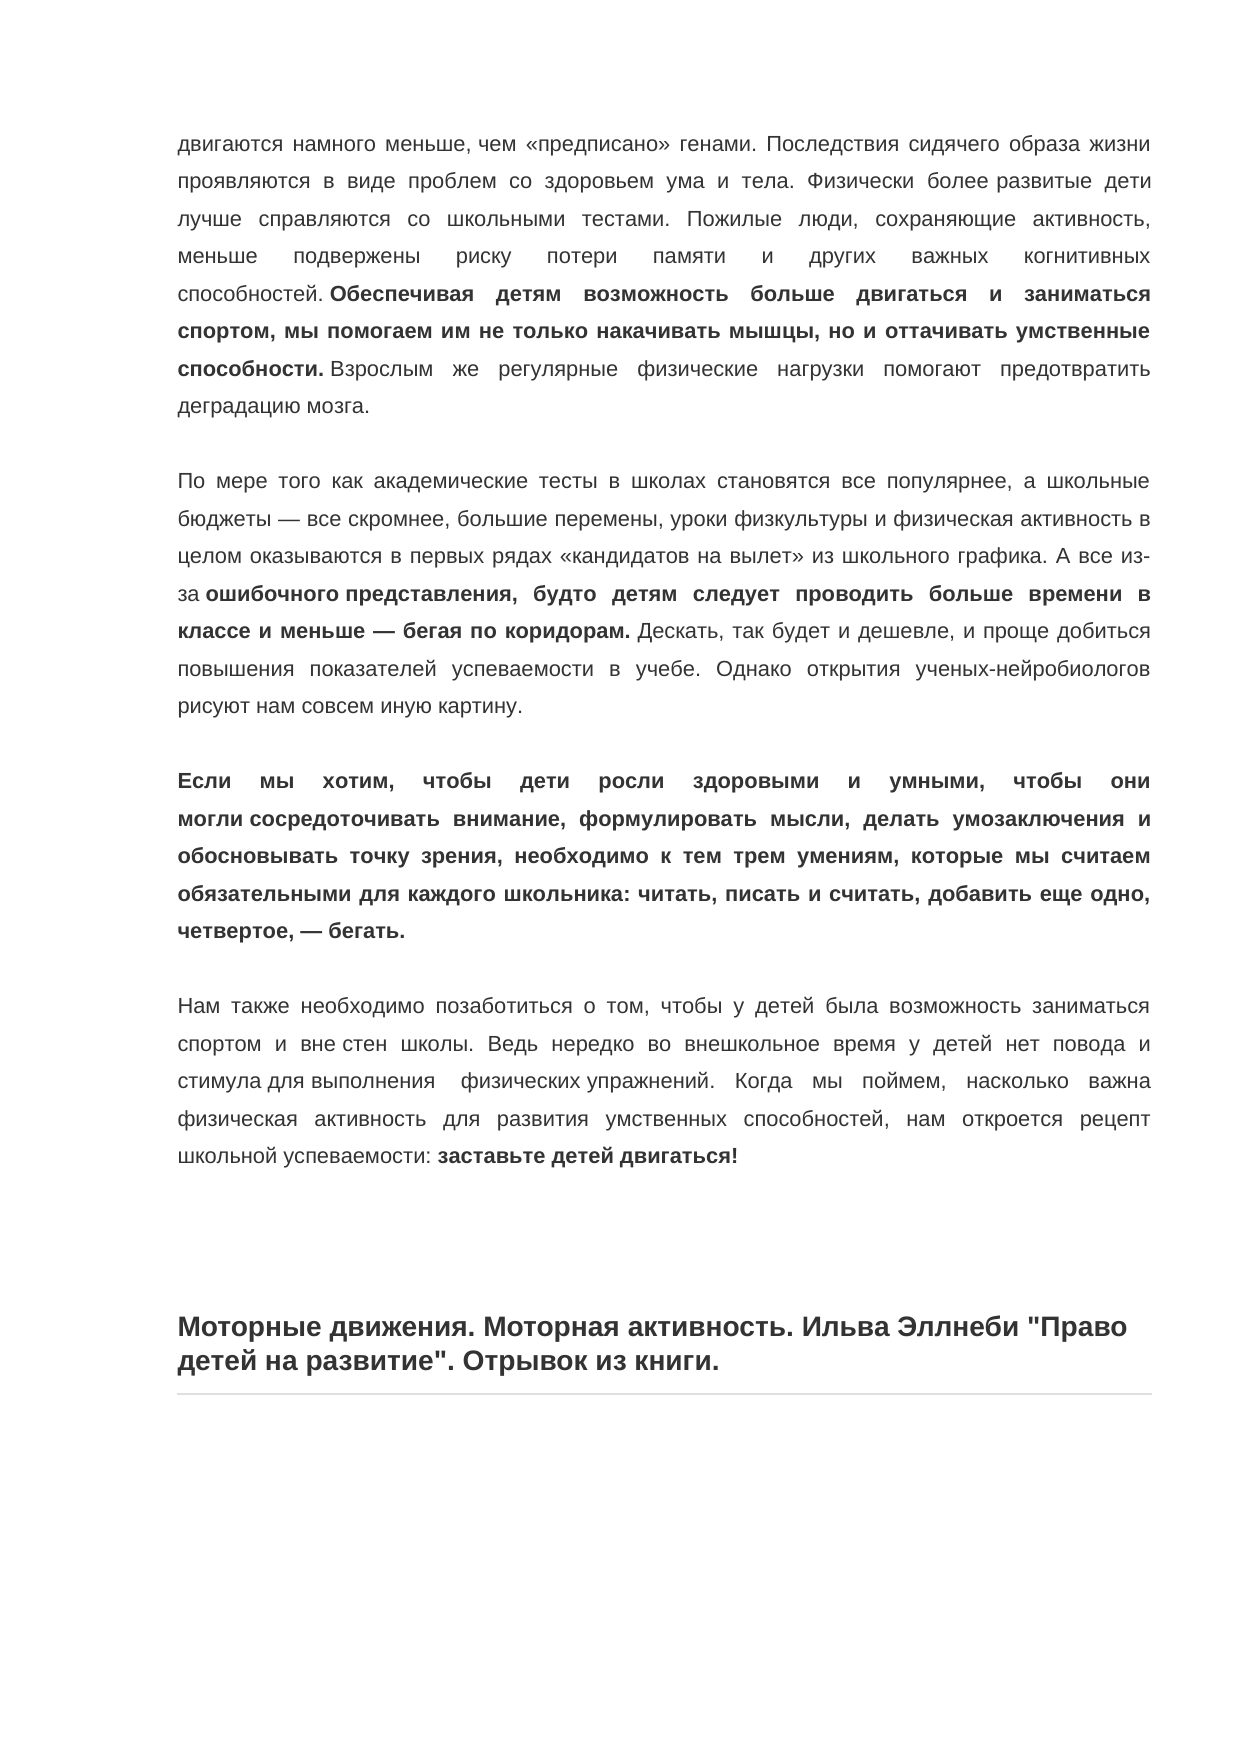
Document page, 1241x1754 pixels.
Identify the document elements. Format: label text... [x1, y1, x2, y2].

text Если мы хотим, чтобы дети росли здоровыми и умными, чтобы они могли сосредоточивать внимание, формулировать мысли, делать умозаключения и обосновывать точку зрения, необходимо к тем трем умениям, которые мы считаем обязательными для каждого школьника: читать, писать и считать, добавить еще одно, четвертое, — бегать. [177, 756, 1152, 943]
text По мере того как академические тесты в школах становятся все популярнее, а школьные бюджеты — все скромнее, большие перемены, уроки физкультуры и физическая активность в целом оказываются в первых рядах «кандидатов на вылет» из школьного графика. А все из-за ошибочного представления, будто детям следует проводить больше времени в классе и меньше — бегая по коридорам. Дескать, так будет и дешевле, и проще добиться повышения показателей успеваемости в учебе. Однако открытия ученых-нейробиологов рисуют нам совсем иную картину. [177, 456, 1152, 718]
text Нам также необходимо позаботиться о том, чтобы у детей была возможность заниматься спортом и вне стен школы. Ведь нередко во внешкольное время у детей нет повода и стимула для выполнения физических упражнений. Когда мы поймем, насколько важна физическая активность для развития умственных способностей, нам откроется рецепт школьной успеваемости: заставьте детей двигаться! [177, 981, 1152, 1168]
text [177, 118, 1152, 418]
text Моторные движения. Моторная активность. Ильва Эллнеби "Право детей на развитие". Отрывок из книги. [177, 1308, 1152, 1393]
